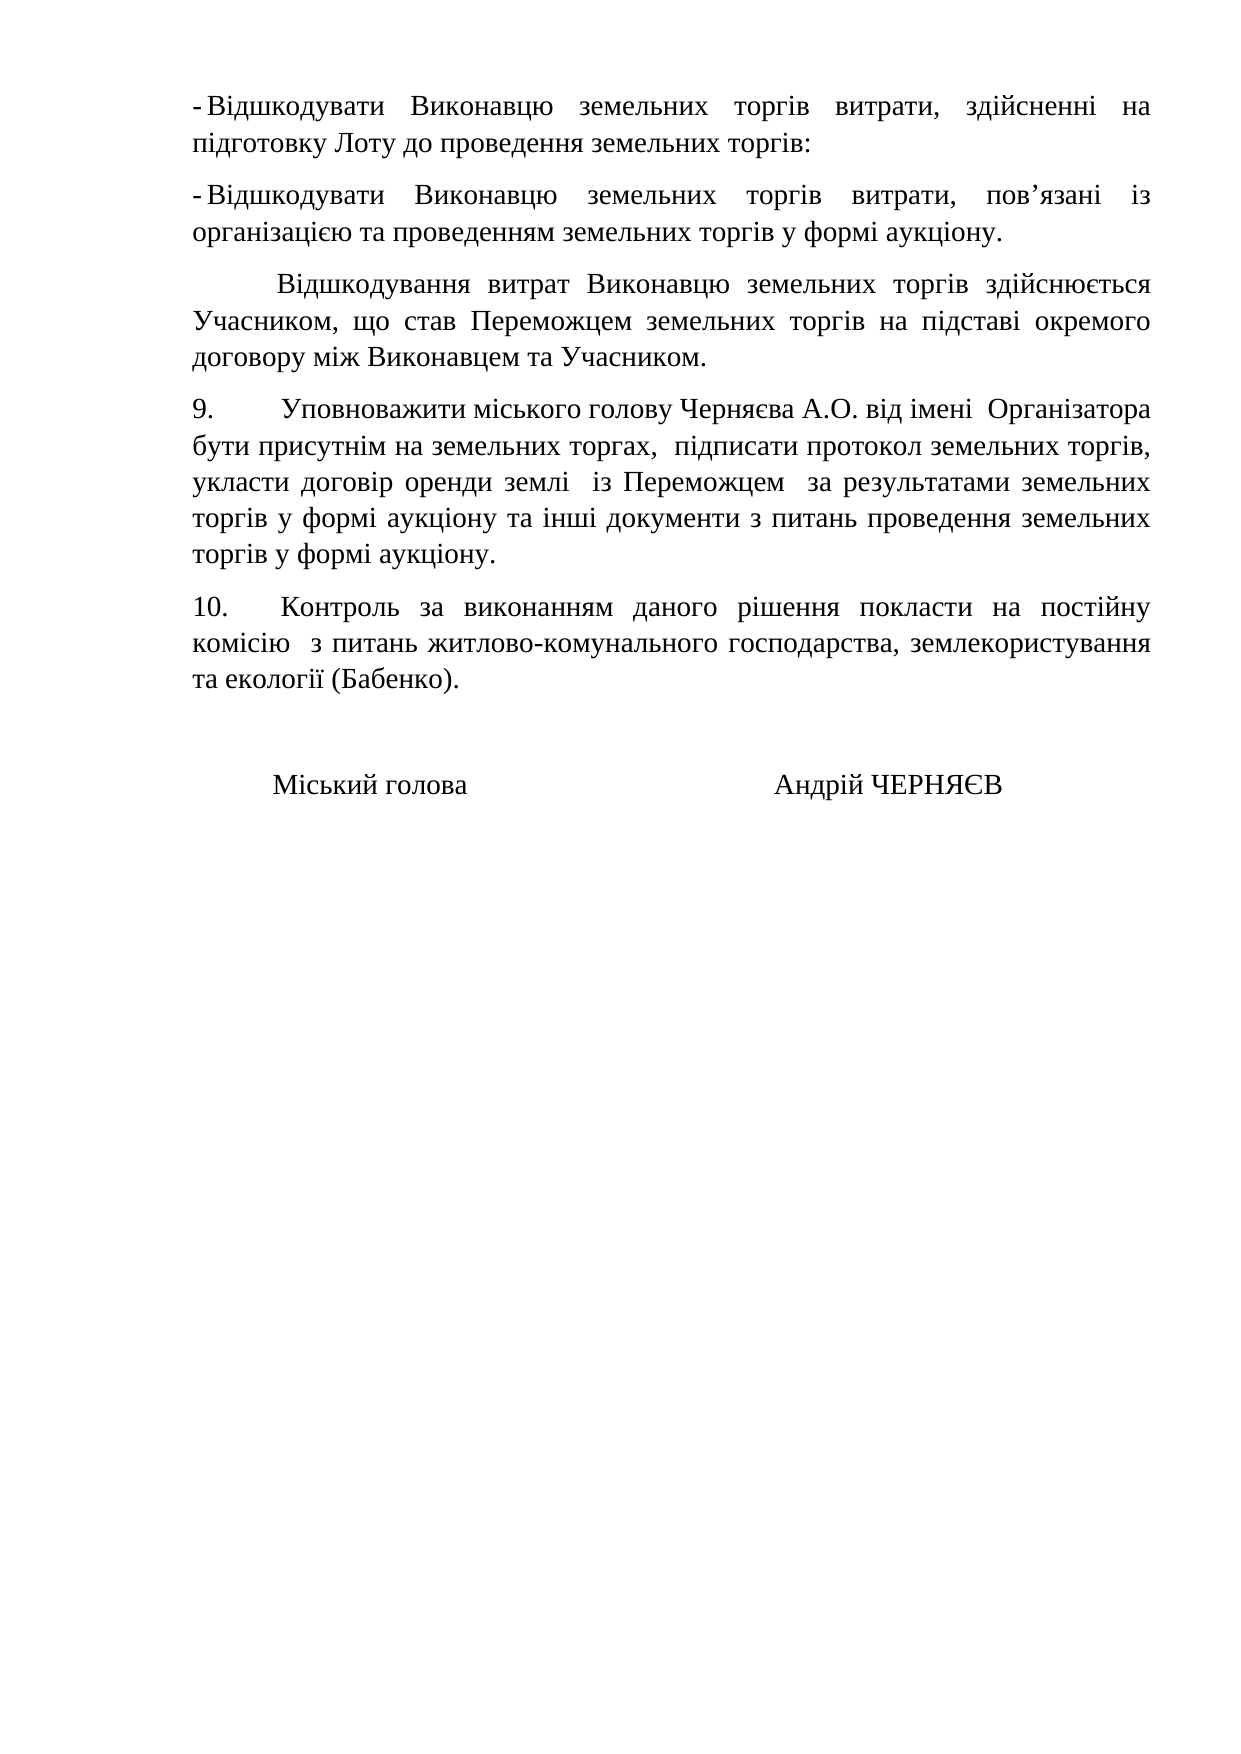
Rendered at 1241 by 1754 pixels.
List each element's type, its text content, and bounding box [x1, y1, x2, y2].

text Відшкодування витрат Виконавцю земельних торгів здійснюється Учасником, що став Переможцем земельних торгів на підставі окремого договору між Виконавцем та Учасником. [192, 266, 1152, 372]
text - Відшкодувати Виконавцю земельних торгів витрати, пов’язані із організацією та проведенням земельних торгів у формі аукціону. [192, 177, 1152, 247]
text - Відшкодувати Виконавцю земельних торгів витрати, здійсненні на підготовку Лоту до проведення земельних торгів: [192, 88, 1152, 158]
text Міський голова Андрій ЧЕРНЯЄВ [192, 767, 1152, 800]
text 9. Уповноважити міського голову Черняєва А.О. від імені Організатора бути присутнім на земельних торгах, підписати протокол земельних торгів, укласти договір оренди землі із Переможцем за результатами земельних торгів у формі аукціону та інші документи з питань проведення земельних торгів у формі аукціону. [192, 392, 1152, 570]
text 10. Контроль за виконанням даного рішення покласти на постійну комісію з питань житлово-комунального господарства, землекористування та екології (Бабенко). [192, 589, 1152, 695]
